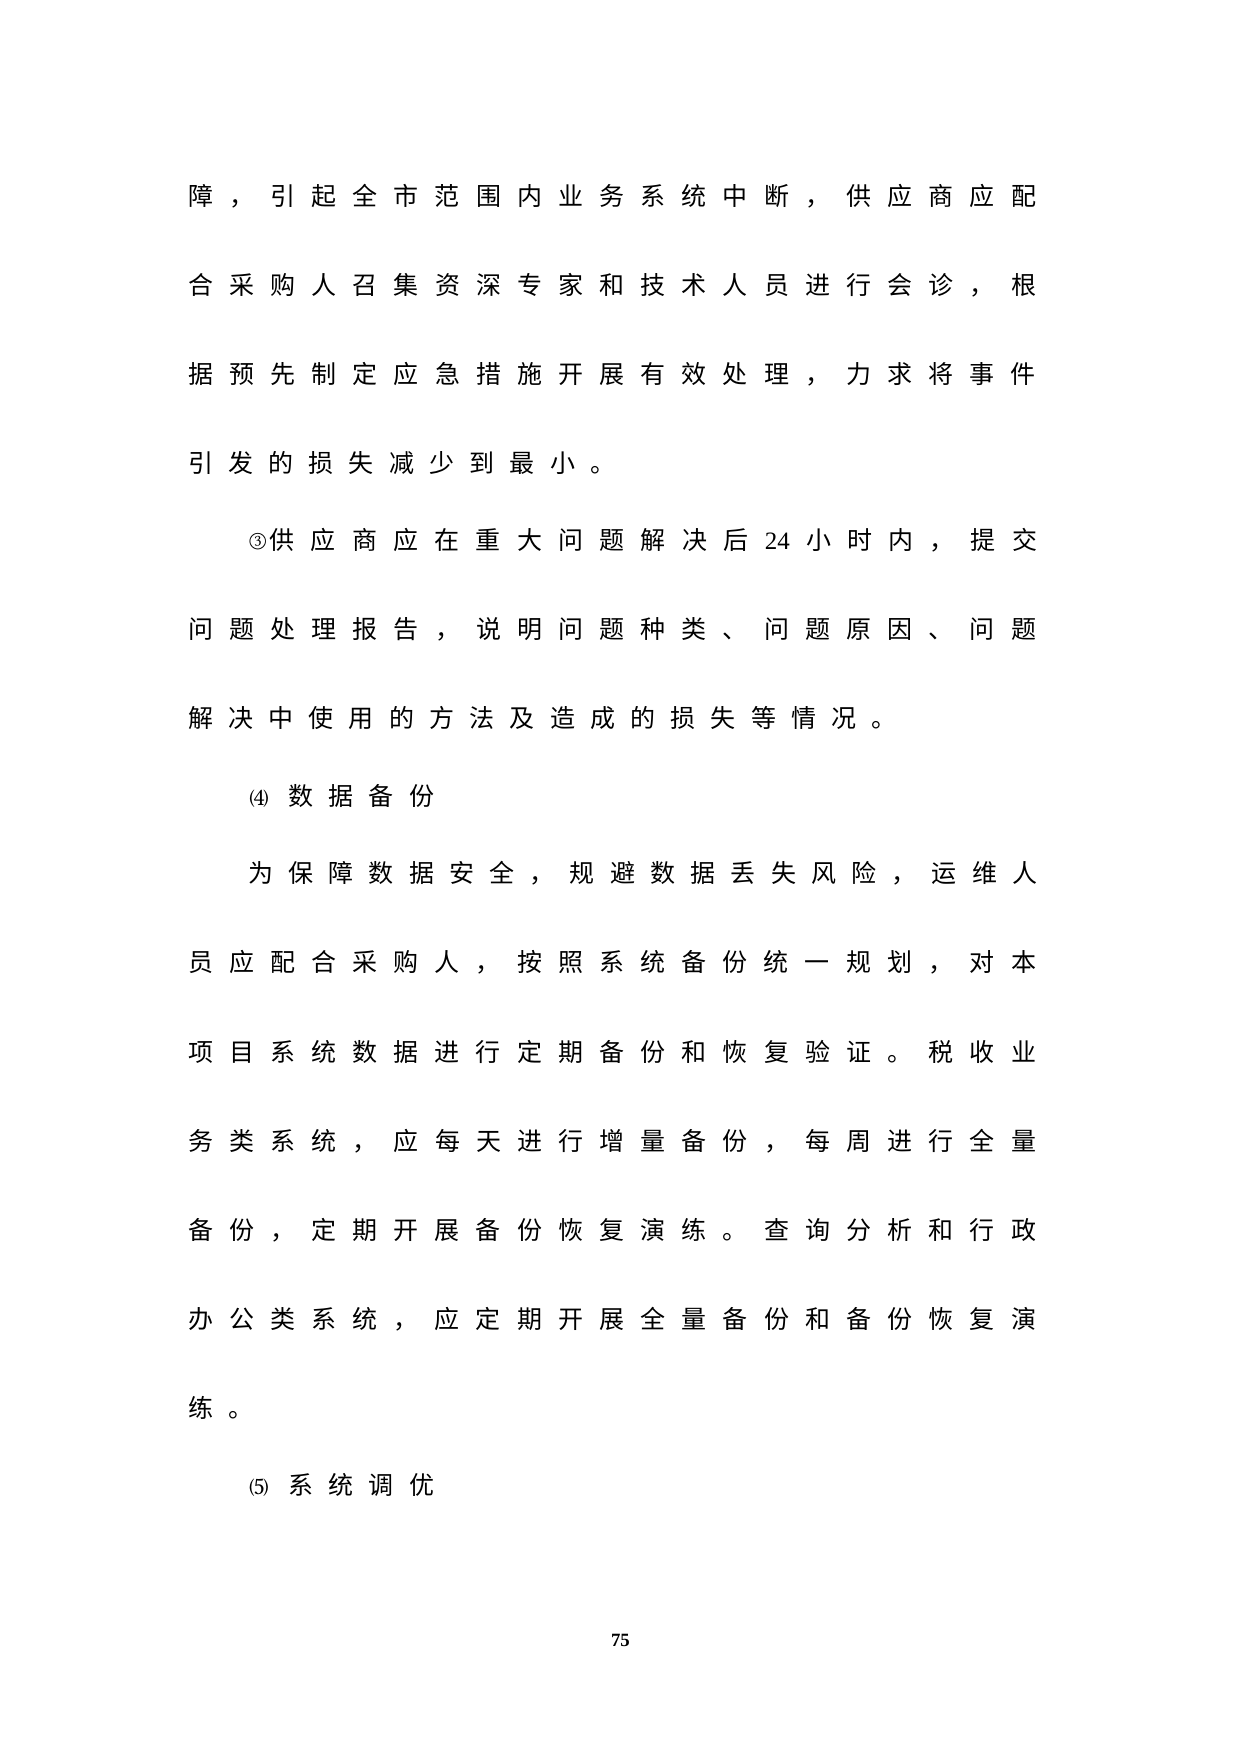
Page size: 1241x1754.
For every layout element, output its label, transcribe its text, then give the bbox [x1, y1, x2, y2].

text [188, 164, 1052, 491]
text ⑷数据备份 [188, 765, 1052, 824]
text ⑸系统调优 [188, 1454, 1052, 1513]
text 为保障数据安全，规避数据丢失风险，运维人员应配合采购人，按照系统备份统一规划，对本项目系统数据进行定期备份和恢复验证。税收业务类系统，应每天进行增量备份，每周进行全量备份，定期开展备份恢复演练。查询分析和行政办公类系统，应定期开展全量备份和备份恢复演练。 [188, 842, 1052, 1436]
text ③供应商应在重大问题解决后24小时内，提交问题处理报告，说明问题种类、问题原因、问题解决中使用的方法及造成的损失等情况。 [188, 509, 1052, 747]
